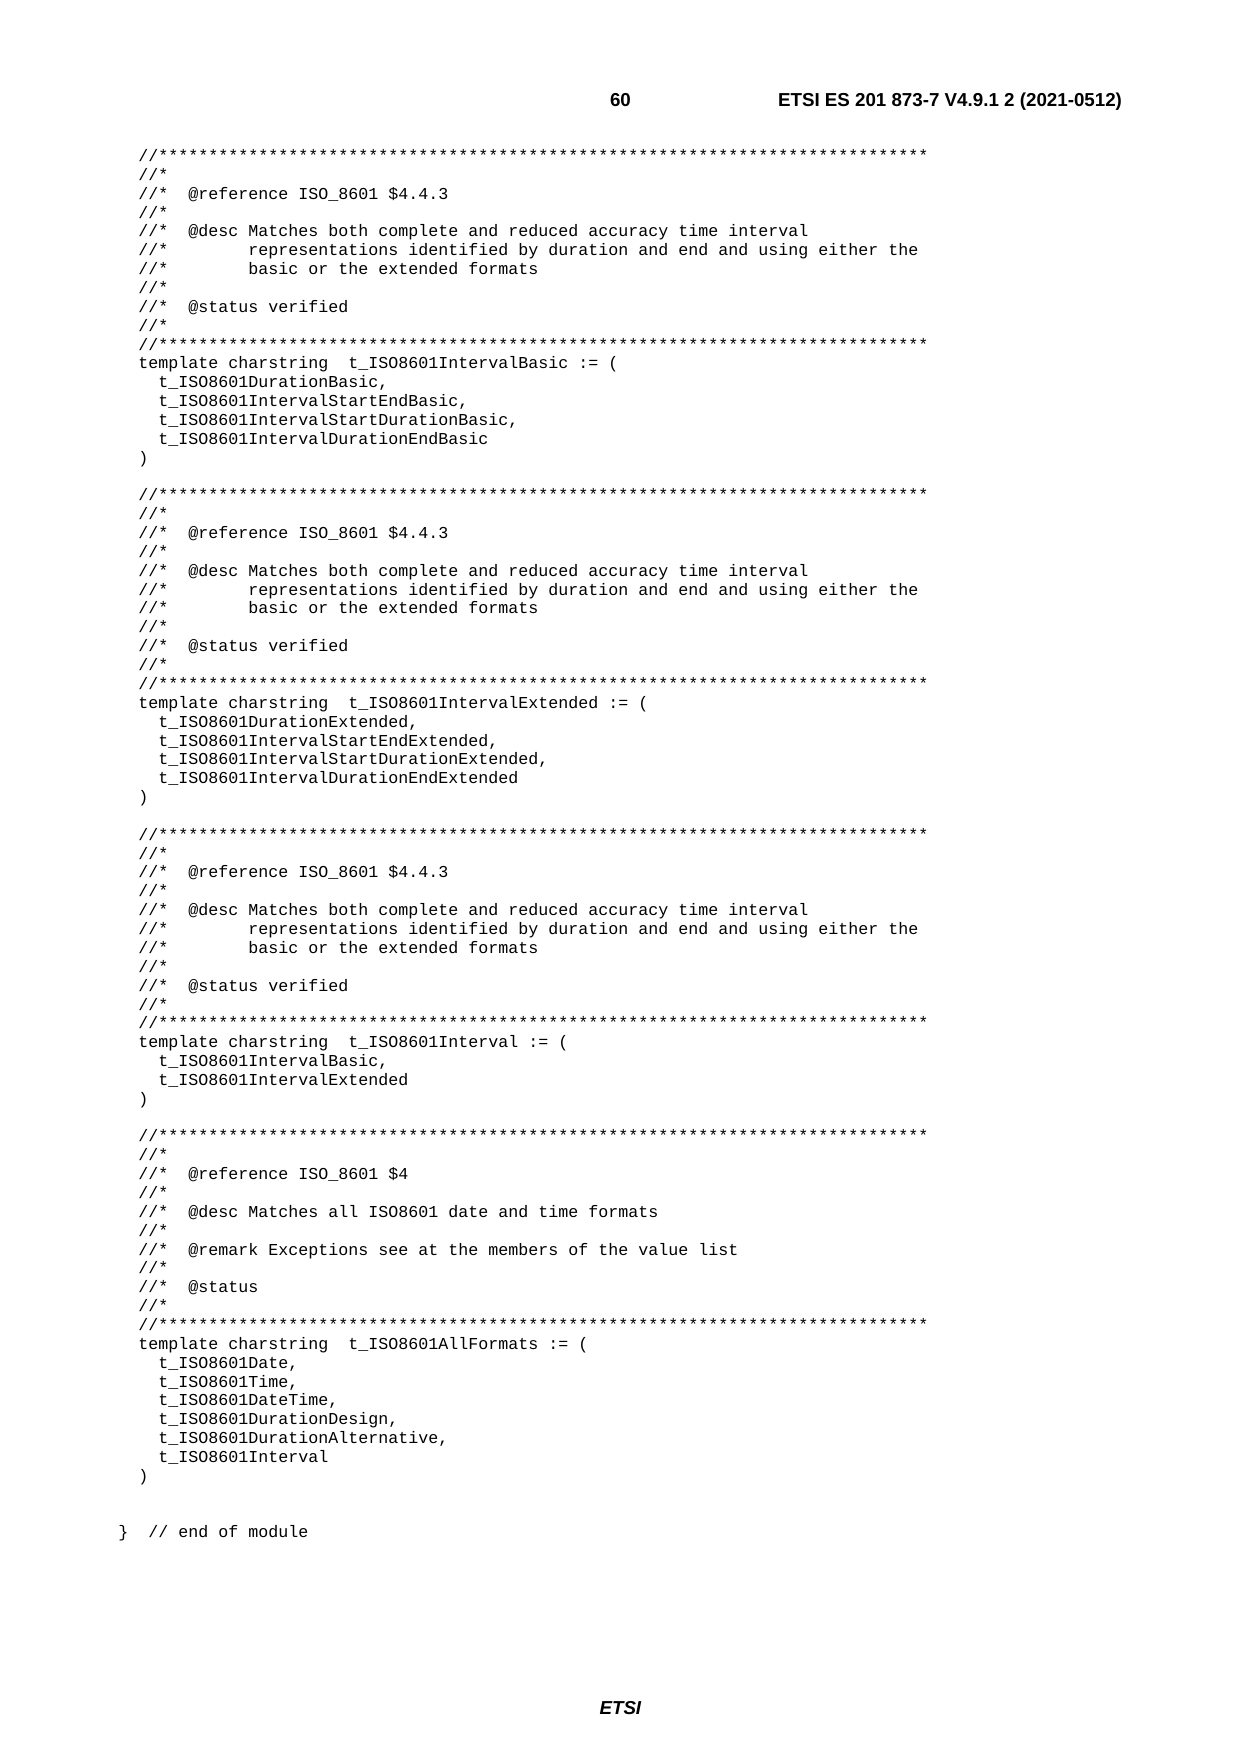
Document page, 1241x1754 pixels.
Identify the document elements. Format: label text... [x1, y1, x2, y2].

text //* [118, 204, 1122, 223]
text t_ISO8601DurationDesign, [118, 1411, 1122, 1430]
text //* [118, 958, 1122, 977]
text ) [118, 1467, 1122, 1486]
text t_ISO8601IntervalStartEndBasic, [118, 393, 1122, 412]
text template charstring t_ISO8601IntervalExtended := ( [118, 694, 1122, 713]
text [118, 148, 1122, 166]
text t_ISO8601Date, [118, 1354, 1122, 1373]
text //* @status verified [118, 977, 1122, 996]
text //***************************************************************************** [118, 1015, 1122, 1034]
text //* @reference ISO_8601 $4 [118, 1166, 1122, 1184]
text ) [118, 1090, 1122, 1109]
text //* basic or the extended formats [118, 261, 1122, 279]
text t_ISO8601IntervalStartEndExtended, [118, 732, 1122, 751]
text //* [118, 1222, 1122, 1241]
text template charstring t_ISO8601Interval := ( [118, 1034, 1122, 1053]
text //* @reference ISO_8601 $4.4.3 [118, 525, 1122, 543]
text //* basic or the extended formats [118, 600, 1122, 619]
text t_ISO8601Time, [118, 1373, 1122, 1392]
text template charstring t_ISO8601IntervalBasic := ( [118, 355, 1122, 374]
text //* [118, 166, 1122, 185]
text //* basic or the extended formats [118, 939, 1122, 958]
text //* @desc Matches both complete and reduced accuracy time interval [118, 562, 1122, 581]
text template charstring t_ISO8601AllFormats := ( [118, 1335, 1122, 1354]
text t_ISO8601Interval [118, 1448, 1122, 1467]
text //* [118, 1184, 1122, 1203]
text //***************************************************************************** [118, 336, 1122, 355]
text //* [118, 1147, 1122, 1166]
text //* @reference ISO_8601 $4.4.3 [118, 185, 1122, 204]
text t_ISO8601IntervalStartDurationBasic, [118, 412, 1122, 430]
text ) [118, 449, 1122, 468]
text //* @desc Matches all ISO8601 date and time formats [118, 1203, 1122, 1222]
text //* @remark Exceptions see at the members of the value list [118, 1241, 1122, 1260]
text //* [118, 279, 1122, 298]
text //***************************************************************************** [118, 826, 1122, 845]
text //* [118, 506, 1122, 525]
text //***************************************************************************** [118, 487, 1122, 506]
text //* @reference ISO_8601 $4.4.3 [118, 864, 1122, 883]
text //* representations identified by duration and end and using either the [118, 581, 1122, 600]
text //***************************************************************************** [118, 1317, 1122, 1335]
text //* [118, 1298, 1122, 1317]
text //* [118, 543, 1122, 562]
text } // end of module [118, 1524, 1122, 1543]
text //* [118, 317, 1122, 336]
text t_ISO8601DurationAlternative, [118, 1430, 1122, 1448]
text //* [118, 619, 1122, 638]
text //* @status verified [118, 298, 1122, 317]
text t_ISO8601IntervalStartDurationExtended, [118, 751, 1122, 770]
text //* @status [118, 1279, 1122, 1298]
text //* @desc Matches both complete and reduced accuracy time interval [118, 902, 1122, 921]
text //* [118, 845, 1122, 864]
text //* representations identified by duration and end and using either the [118, 242, 1122, 261]
text t_ISO8601IntervalDurationEndBasic [118, 430, 1122, 449]
text //* [118, 883, 1122, 902]
text //***************************************************************************** [118, 1128, 1122, 1147]
text t_ISO8601DateTime, [118, 1392, 1122, 1411]
text t_ISO8601DurationExtended, [118, 713, 1122, 732]
text //* representations identified by duration and end and using either the [118, 921, 1122, 939]
text //* [118, 657, 1122, 676]
text //* @status verified [118, 638, 1122, 657]
text //***************************************************************************** [118, 676, 1122, 694]
text t_ISO8601IntervalDurationEndExtended [118, 770, 1122, 789]
text t_ISO8601IntervalExtended [118, 1071, 1122, 1090]
text //* [118, 1260, 1122, 1279]
text //* @desc Matches both complete and reduced accuracy time interval [118, 223, 1122, 242]
text //* [118, 996, 1122, 1015]
text t_ISO8601IntervalBasic, [118, 1053, 1122, 1071]
text t_ISO8601DurationBasic, [118, 374, 1122, 393]
text ) [118, 789, 1122, 807]
